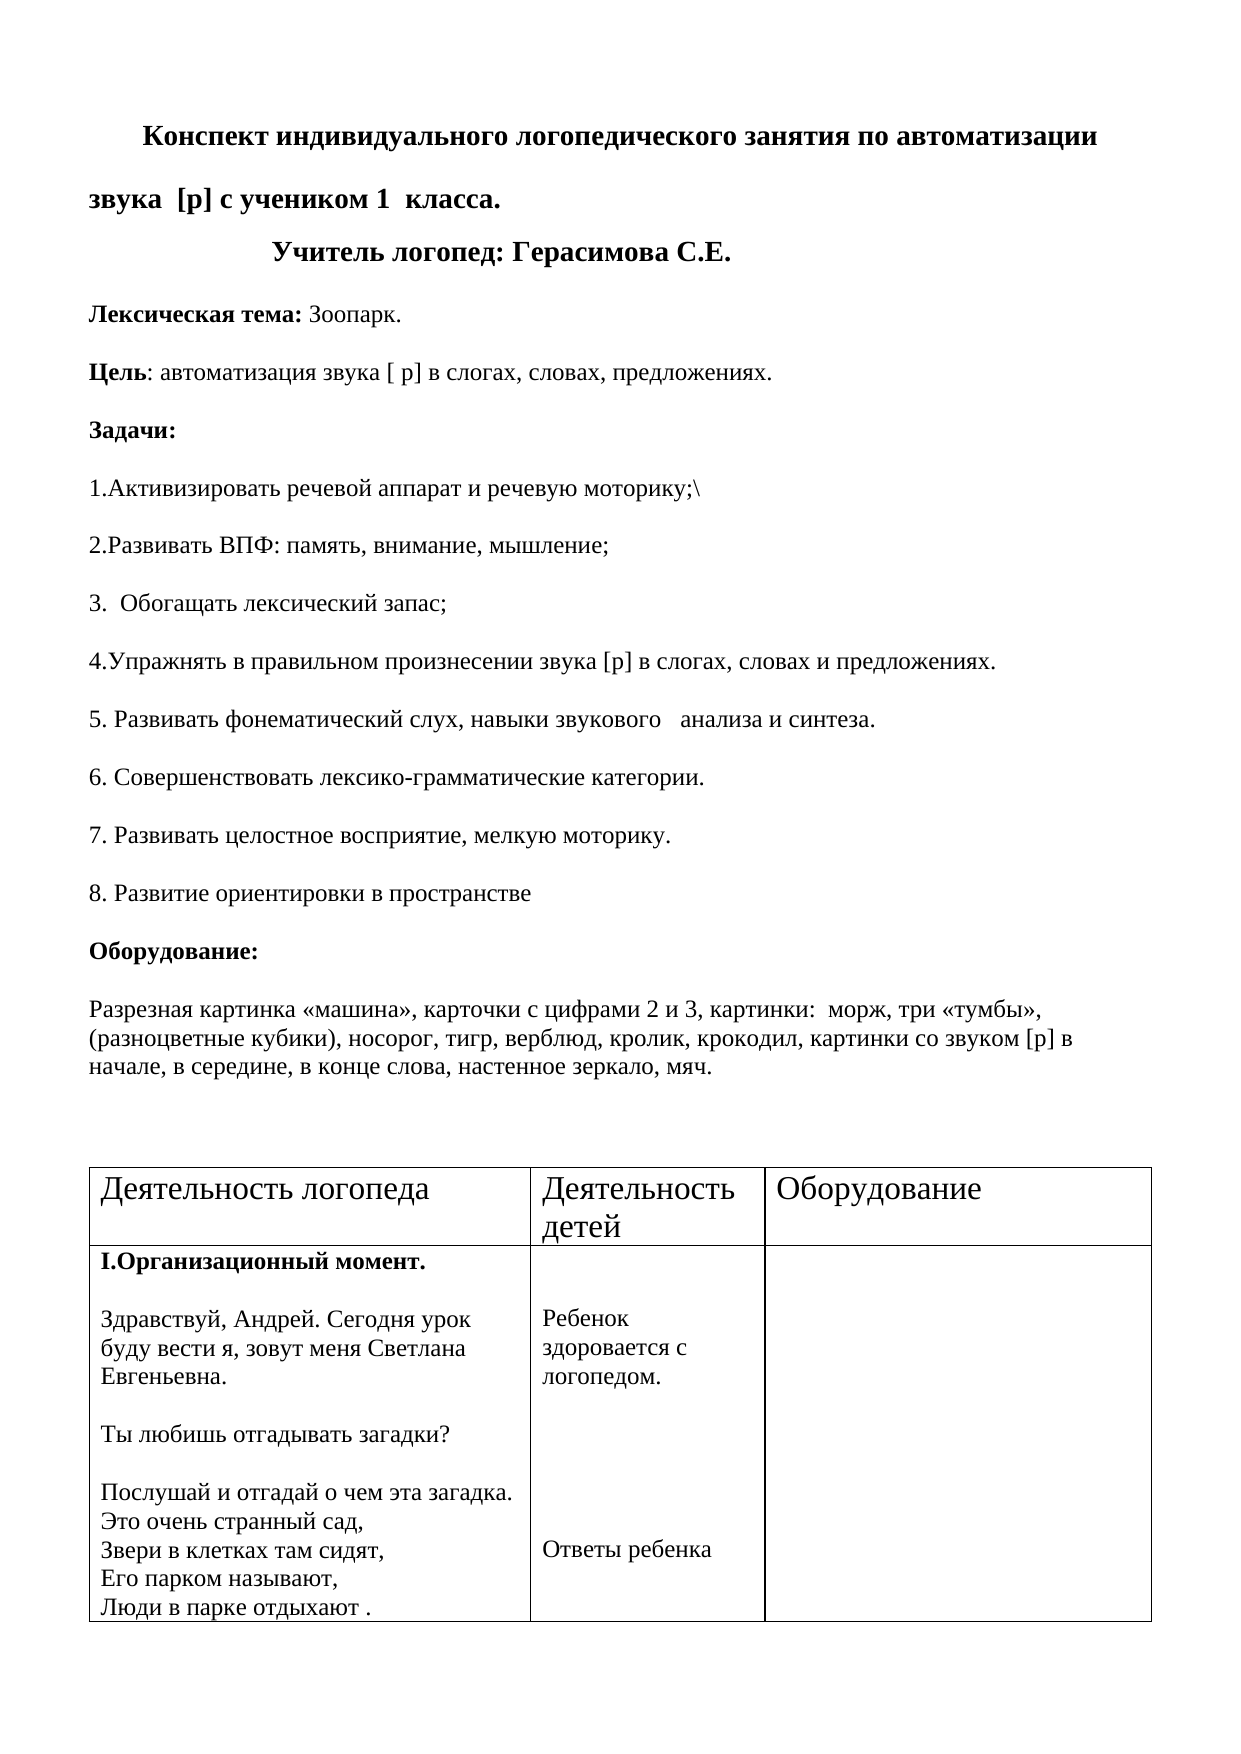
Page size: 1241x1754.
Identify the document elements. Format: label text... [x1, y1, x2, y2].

table_header Деятельность детей [531, 1168, 764, 1245]
text Лексическая тема: Зоопарк. [89, 299, 1152, 328]
text 8. Развитие ориентировки в пространстве [89, 878, 1152, 907]
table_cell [531, 1246, 764, 1621]
text Оборудование: [89, 936, 1152, 965]
text 4.Упражнять в правильном произнесении звука [р] в слогах, словах и предложениях. [89, 646, 1152, 675]
text 1.Активизировать речевой аппарат и речевую моторику;\ [89, 473, 1152, 501]
text Разрезная картинка «машина», карточки с цифрами 2 и 3, картинки: морж, три «тумбы», (разноцветные кубики), носорог, тигр, верблюд, кролик, крокодил, картинки со звуком [р] в начале, в середине, в конце слова, настенное зеркало, мяч. [89, 994, 1152, 1080]
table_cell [90, 1246, 530, 1621]
text 6. Совершенствовать лексико-грамматические категории. [89, 762, 1152, 791]
text Цель: автоматизация звука [ р] в слогах, словах, предложениях. [89, 357, 1152, 386]
text Учитель логопед: Герасимова С.Е. [89, 234, 1152, 267]
text 7. Развивать целостное восприятие, мелкую моторику. [89, 820, 1152, 849]
table_cell [766, 1246, 1151, 1621]
text 5. Развивать фонематический слух, навыки звукового анализа и синтеза. [89, 704, 1152, 733]
table_header Оборудование [766, 1168, 1151, 1245]
text 2.Развивать ВПФ: память, внимание, мышление; [89, 531, 1152, 559]
text Конспект индивидуального логопедического занятия по автоматизации [89, 118, 1152, 152]
text 3. Обогащать лексический запас; [89, 588, 1152, 617]
text звука [р] с учеником 1 класса. [89, 181, 1152, 214]
text Задачи: [89, 415, 1152, 443]
table_header Деятельность логопеда [90, 1168, 530, 1245]
